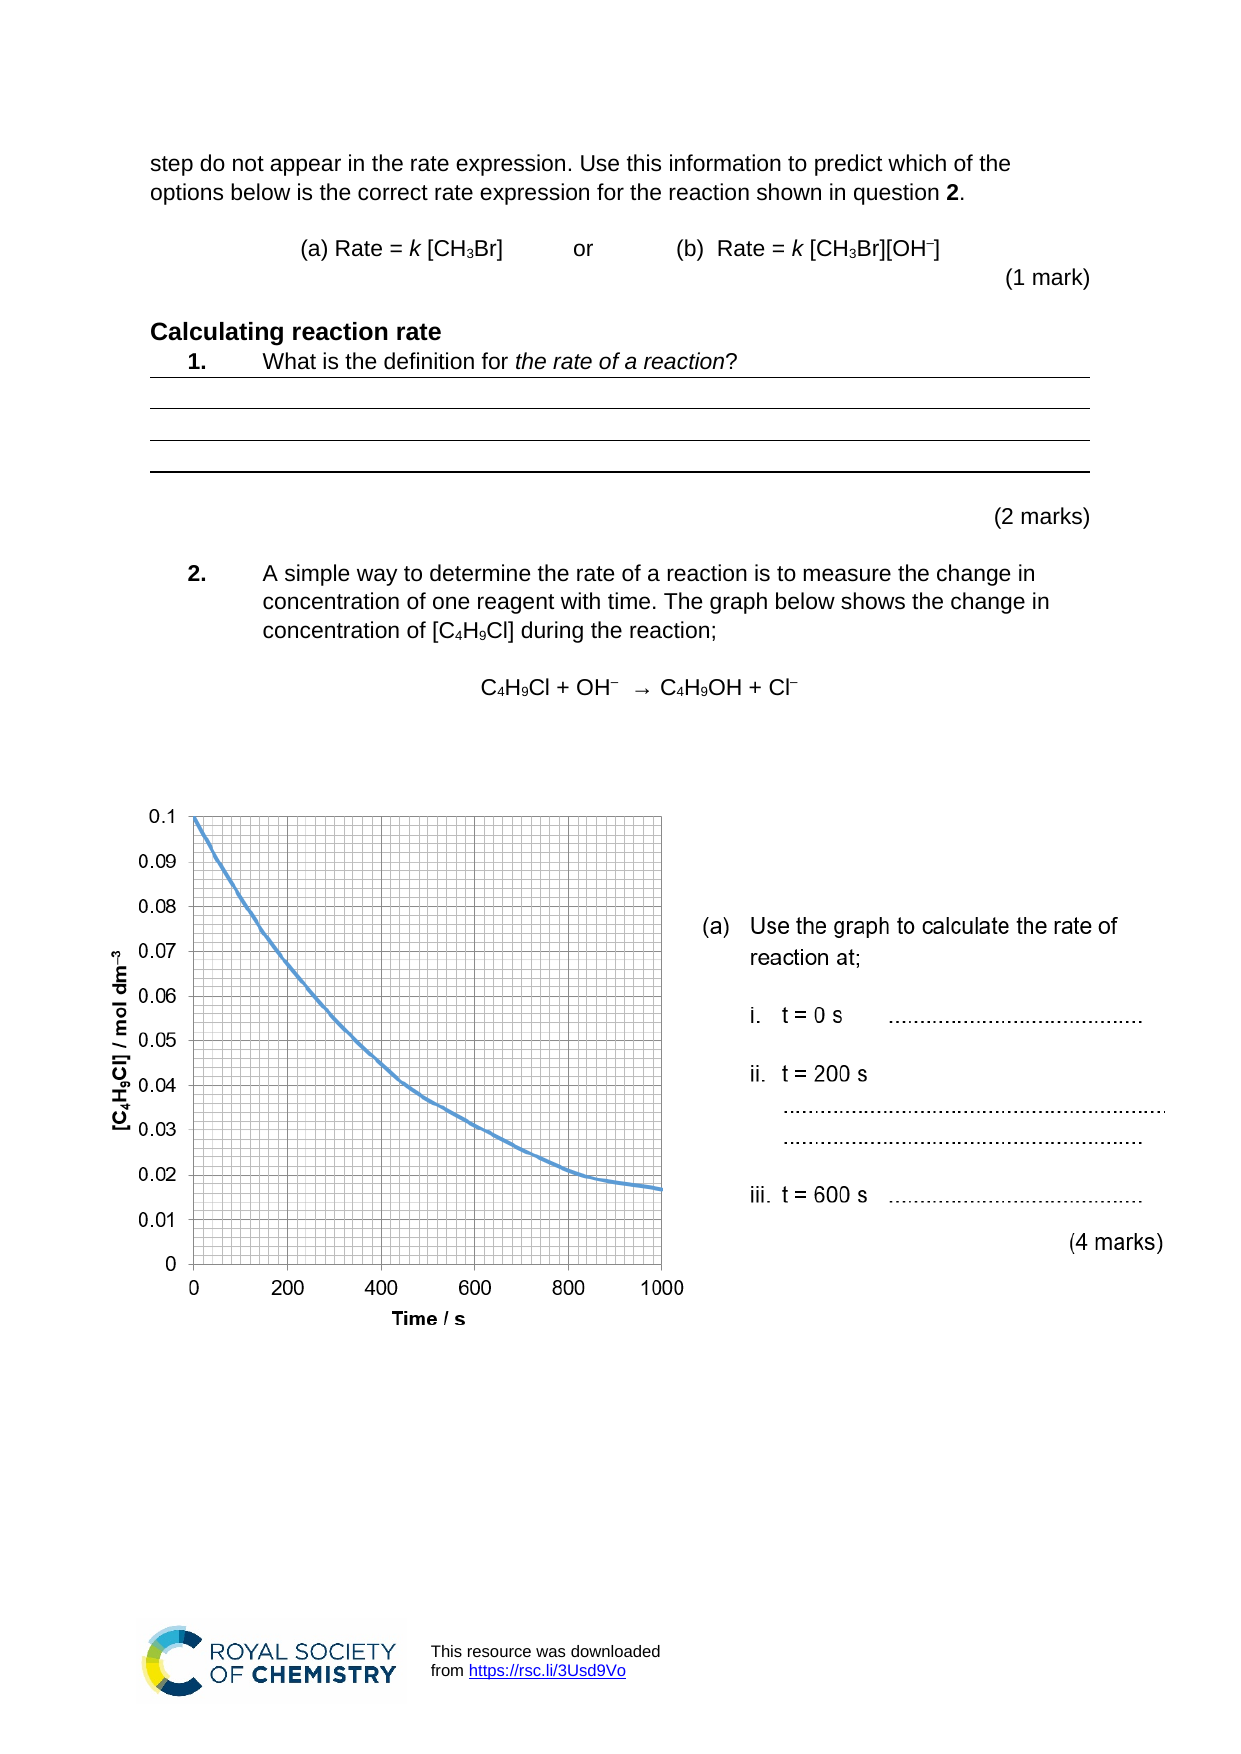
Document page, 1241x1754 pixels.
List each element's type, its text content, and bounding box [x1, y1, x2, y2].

text C4H9Cl + OH– → C4H9OH + Cl– [187, 673, 1090, 700]
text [150, 150, 1090, 205]
picture [96, 789, 1187, 1346]
subtitle Calculating reaction rate [150, 317, 1090, 346]
text (2 marks) [150, 503, 1090, 529]
list What is the definition for the rate of a reaction? [187, 348, 1090, 374]
list A simple way to determine the rate of a reaction is to measure the change in concentration of one reagent with time. The graph below shows the change in concentration of [C4H9Cl] during the reaction; [187, 560, 1090, 643]
picture [136, 1618, 407, 1704]
text (a) Rate = k [CH3Br] or (b) Rate = k [CH3Br][OH–] [150, 235, 1090, 262]
text (1 mark) [150, 264, 1090, 290]
